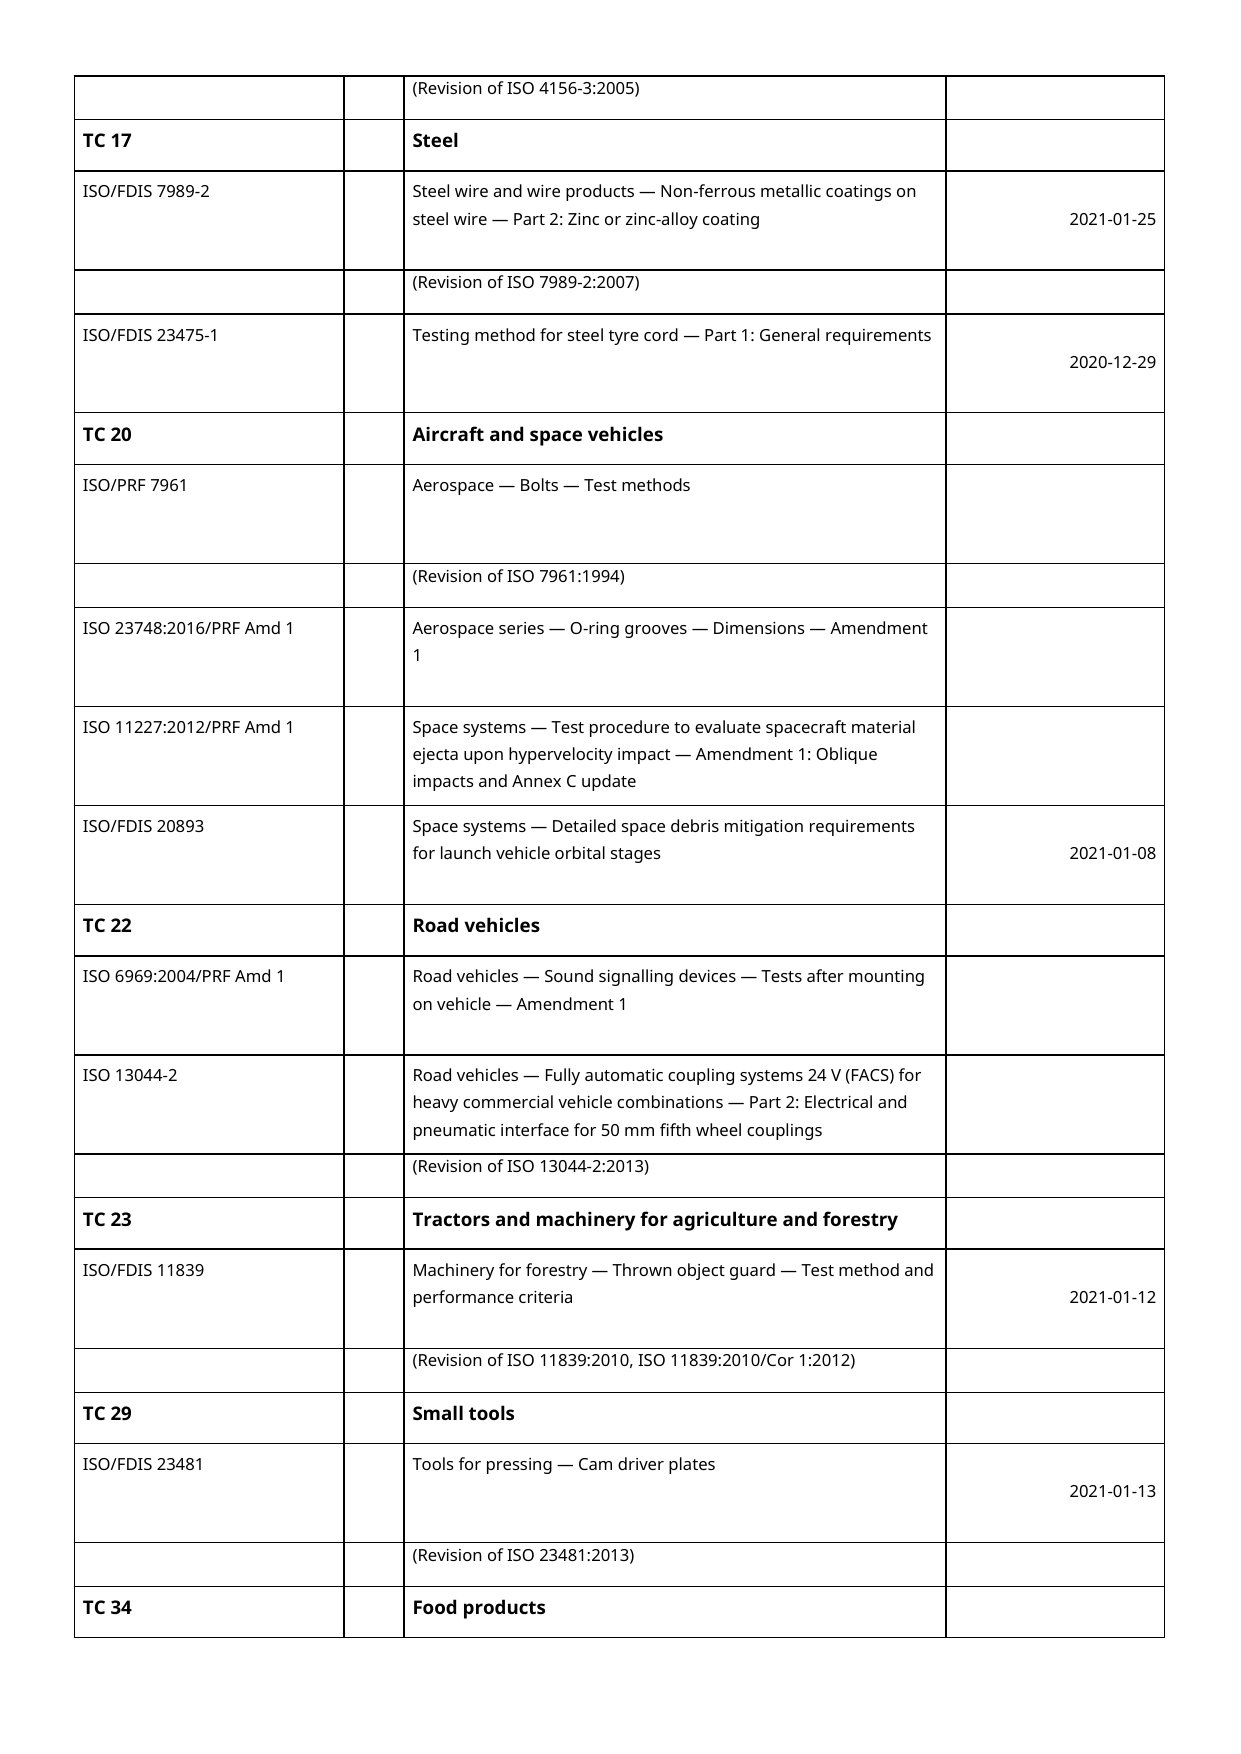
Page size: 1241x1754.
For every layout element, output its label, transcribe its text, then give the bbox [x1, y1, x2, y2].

table_cell Testing method for steel tyre cord — Part 1: General requirements [405, 315, 945, 412]
table_cell [345, 1250, 403, 1347]
table_cell Space systems — Test procedure to evaluate spacecraft material ejecta upon hypervelocity impact — Amendment 1: Oblique impacts and Annex C update [405, 707, 945, 805]
table_cell TC 23 [75, 1198, 343, 1248]
table_cell [947, 1155, 1164, 1197]
table_cell Road vehicles — Sound signalling devices — Tests after mounting on vehicle — Amendment 1 [405, 957, 945, 1054]
table_cell TC 34 [75, 1587, 343, 1637]
table_cell [947, 413, 1164, 463]
table_cell Aircraft and space vehicles [405, 413, 945, 463]
table_cell [345, 1155, 403, 1197]
table_cell [947, 1393, 1164, 1443]
table_cell [947, 608, 1164, 706]
table_cell (Revision of ISO 13044-2:2013) [405, 1155, 945, 1197]
table_cell ISO 6969:2004/PRF Amd 1 [75, 957, 343, 1054]
table_cell Machinery for forestry — Thrown object guard — Test method and performance criteria [405, 1250, 945, 1347]
table_cell [947, 1349, 1164, 1391]
table_cell [947, 465, 1164, 563]
table_cell TC 20 [75, 413, 343, 463]
table_cell [345, 1543, 403, 1586]
table_cell ISO 11227:2012/PRF Amd 1 [75, 707, 343, 805]
table_cell [345, 1056, 403, 1153]
table_cell [345, 1444, 403, 1542]
table_cell [345, 172, 403, 269]
table_cell [75, 77, 343, 119]
table_cell ISO/FDIS 23481 [75, 1444, 343, 1542]
table_cell (Revision of ISO 23481:2013) [405, 1543, 945, 1586]
table_cell [345, 1349, 403, 1391]
table_cell (Revision of ISO 7961:1994) [405, 564, 945, 607]
table_cell (Revision of ISO 11839:2010, ISO 11839:2010/Cor 1:2012) [405, 1349, 945, 1391]
table_cell [345, 608, 403, 706]
table_cell Aerospace — Bolts — Test methods [405, 465, 945, 563]
table_cell [345, 1587, 403, 1637]
table_cell 2021-01-12 [947, 1250, 1164, 1347]
table_cell ISO/FDIS 11839 [75, 1250, 343, 1347]
table_cell [75, 1349, 343, 1391]
table_cell [947, 77, 1164, 119]
table_cell [345, 413, 403, 463]
table_cell [345, 564, 403, 607]
table_cell [345, 315, 403, 412]
table_cell ISO/FDIS 20893 [75, 806, 343, 904]
table_cell TC 17 [75, 120, 343, 170]
table_cell [947, 905, 1164, 955]
table_cell [75, 564, 343, 607]
table_cell [947, 1587, 1164, 1637]
table_cell 2021-01-25 [947, 172, 1164, 269]
table_cell [947, 120, 1164, 170]
table_cell [345, 77, 403, 119]
table_cell 2020-12-29 [947, 315, 1164, 412]
table_cell Road vehicles — Fully automatic coupling systems 24 V (FACS) for heavy commercial vehicle combinations — Part 2: Electrical and pneumatic interface for 50 mm fifth wheel couplings [405, 1056, 945, 1153]
table_cell [345, 905, 403, 955]
table_cell [75, 271, 343, 313]
table_cell Tractors and machinery for agriculture and forestry [405, 1198, 945, 1248]
table_cell [345, 957, 403, 1054]
table_cell [345, 806, 403, 904]
table_cell [345, 120, 403, 170]
table_cell ISO/FDIS 23475-1 [75, 315, 343, 412]
table_cell [345, 1198, 403, 1248]
table_cell [345, 465, 403, 563]
table_cell ISO/PRF 7961 [75, 465, 343, 563]
table_cell [947, 1543, 1164, 1586]
table_cell Space systems — Detailed space debris mitigation requirements for launch vehicle orbital stages [405, 806, 945, 904]
table_cell Road vehicles [405, 905, 945, 955]
table_cell ISO/FDIS 7989-2 [75, 172, 343, 269]
table_cell [345, 271, 403, 313]
table_cell Steel wire and wire products — Non-ferrous metallic coatings on steel wire — Part 2: Zinc or zinc-alloy coating [405, 172, 945, 269]
table_cell [947, 957, 1164, 1054]
table_cell TC 29 [75, 1393, 343, 1443]
table_cell TC 22 [75, 905, 343, 955]
table_cell [947, 271, 1164, 313]
table_cell 2021-01-08 [947, 806, 1164, 904]
table_cell [345, 707, 403, 805]
table_cell (Revision of ISO 7989-2:2007) [405, 271, 945, 313]
table_cell Aerospace series — O-ring grooves — Dimensions — Amendment 1 [405, 608, 945, 706]
table_cell ISO 23748:2016/PRF Amd 1 [75, 608, 343, 706]
table_cell [947, 1198, 1164, 1248]
table_cell ISO 13044-2 [75, 1056, 343, 1153]
table_cell Tools for pressing — Cam driver plates [405, 1444, 945, 1542]
table_cell Steel [405, 120, 945, 170]
table_cell [75, 1543, 343, 1586]
table_cell [75, 1155, 343, 1197]
table_cell [947, 707, 1164, 805]
table_cell [947, 564, 1164, 607]
table_cell Food products [405, 1587, 945, 1637]
table_cell Small tools [405, 1393, 945, 1443]
table_cell (Revision of ISO 4156-3:2005) [405, 77, 945, 119]
table_cell 2021-01-13 [947, 1444, 1164, 1542]
table_cell [345, 1393, 403, 1443]
table_cell [947, 1056, 1164, 1153]
